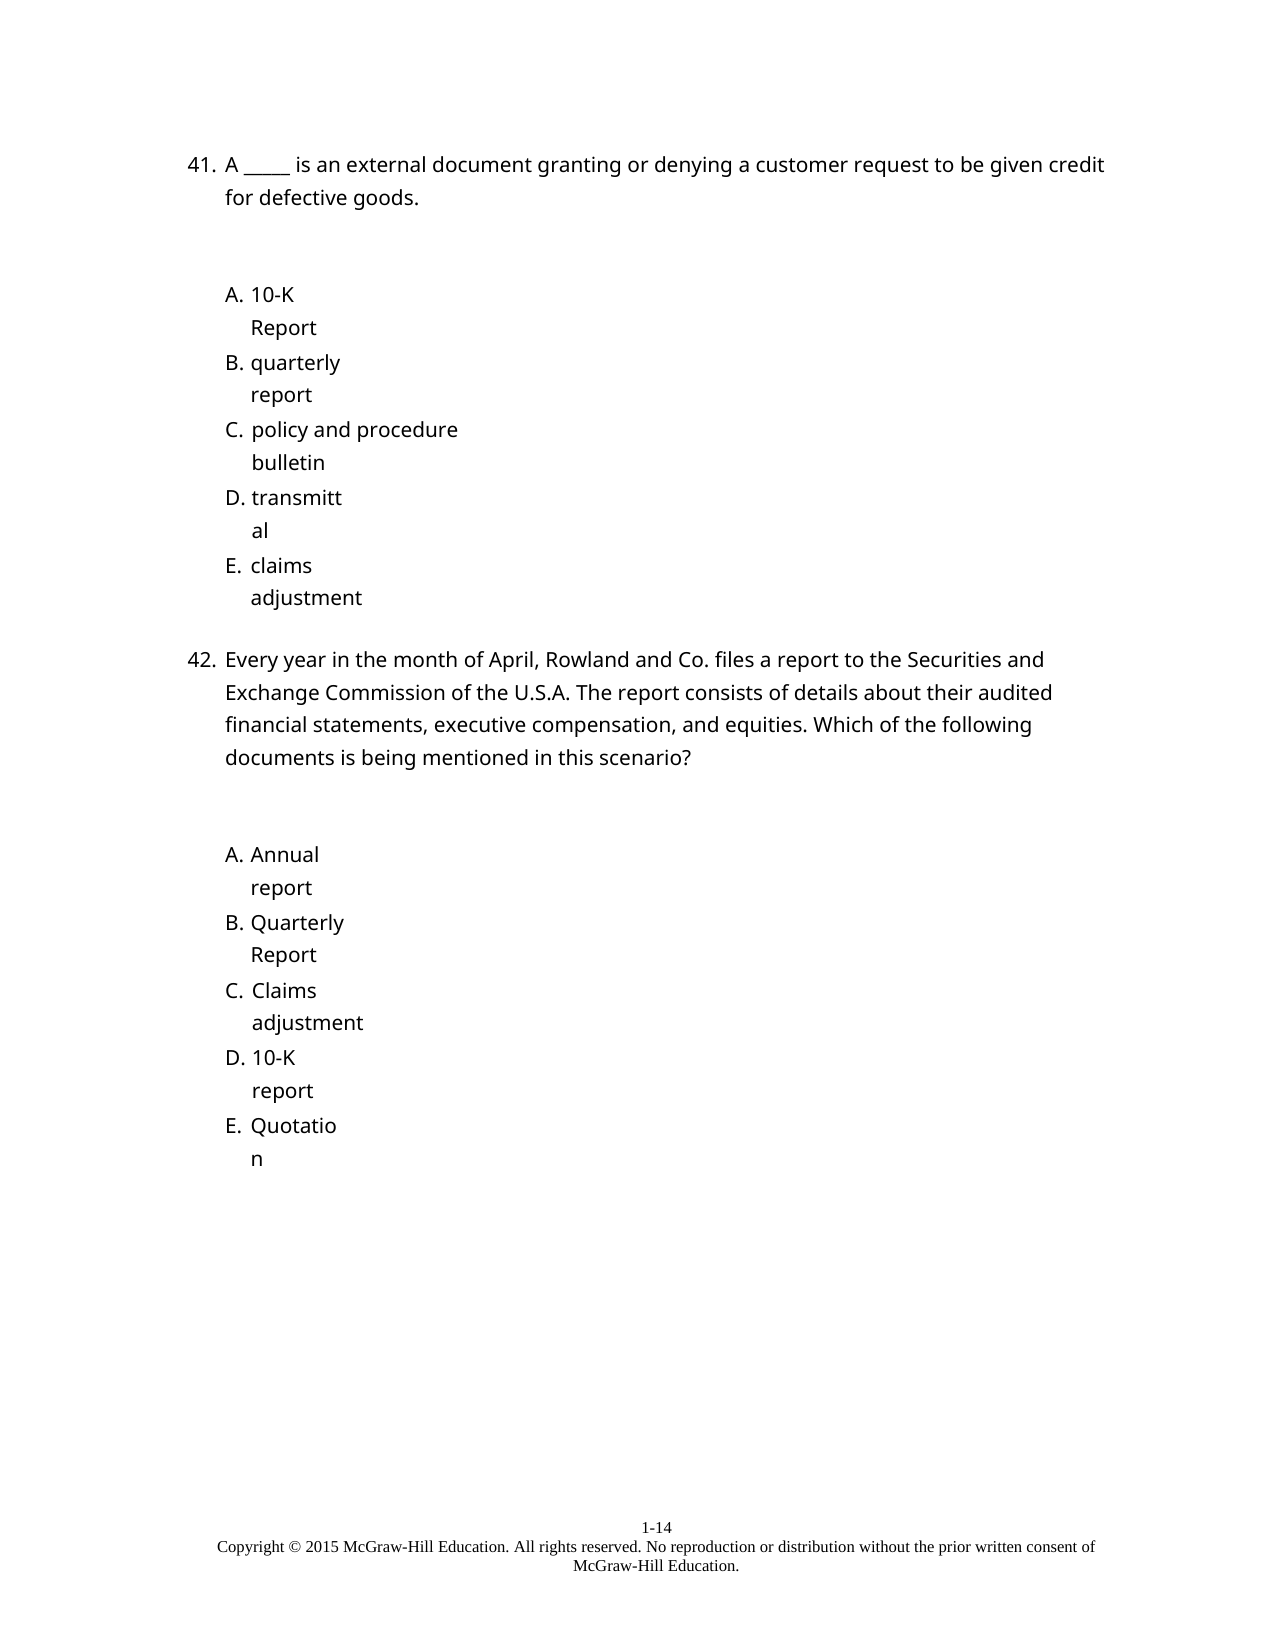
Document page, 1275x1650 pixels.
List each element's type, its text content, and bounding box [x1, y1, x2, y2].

table_header A _____ is an external document granting or denying a customer request to be given credit for defective goods. [225, 150, 1125, 616]
table_header 41. [188, 150, 225, 616]
table_header Every year in the month of April, Rowland and Co. files a report to the Securities and Exchange Commission of the U.S.A. The report consists of details about their audited financial statements, executive compensation, and equities. Which of the following documents is being mentioned in this scenario? [225, 645, 1125, 1176]
table_header 42. [188, 645, 225, 1176]
